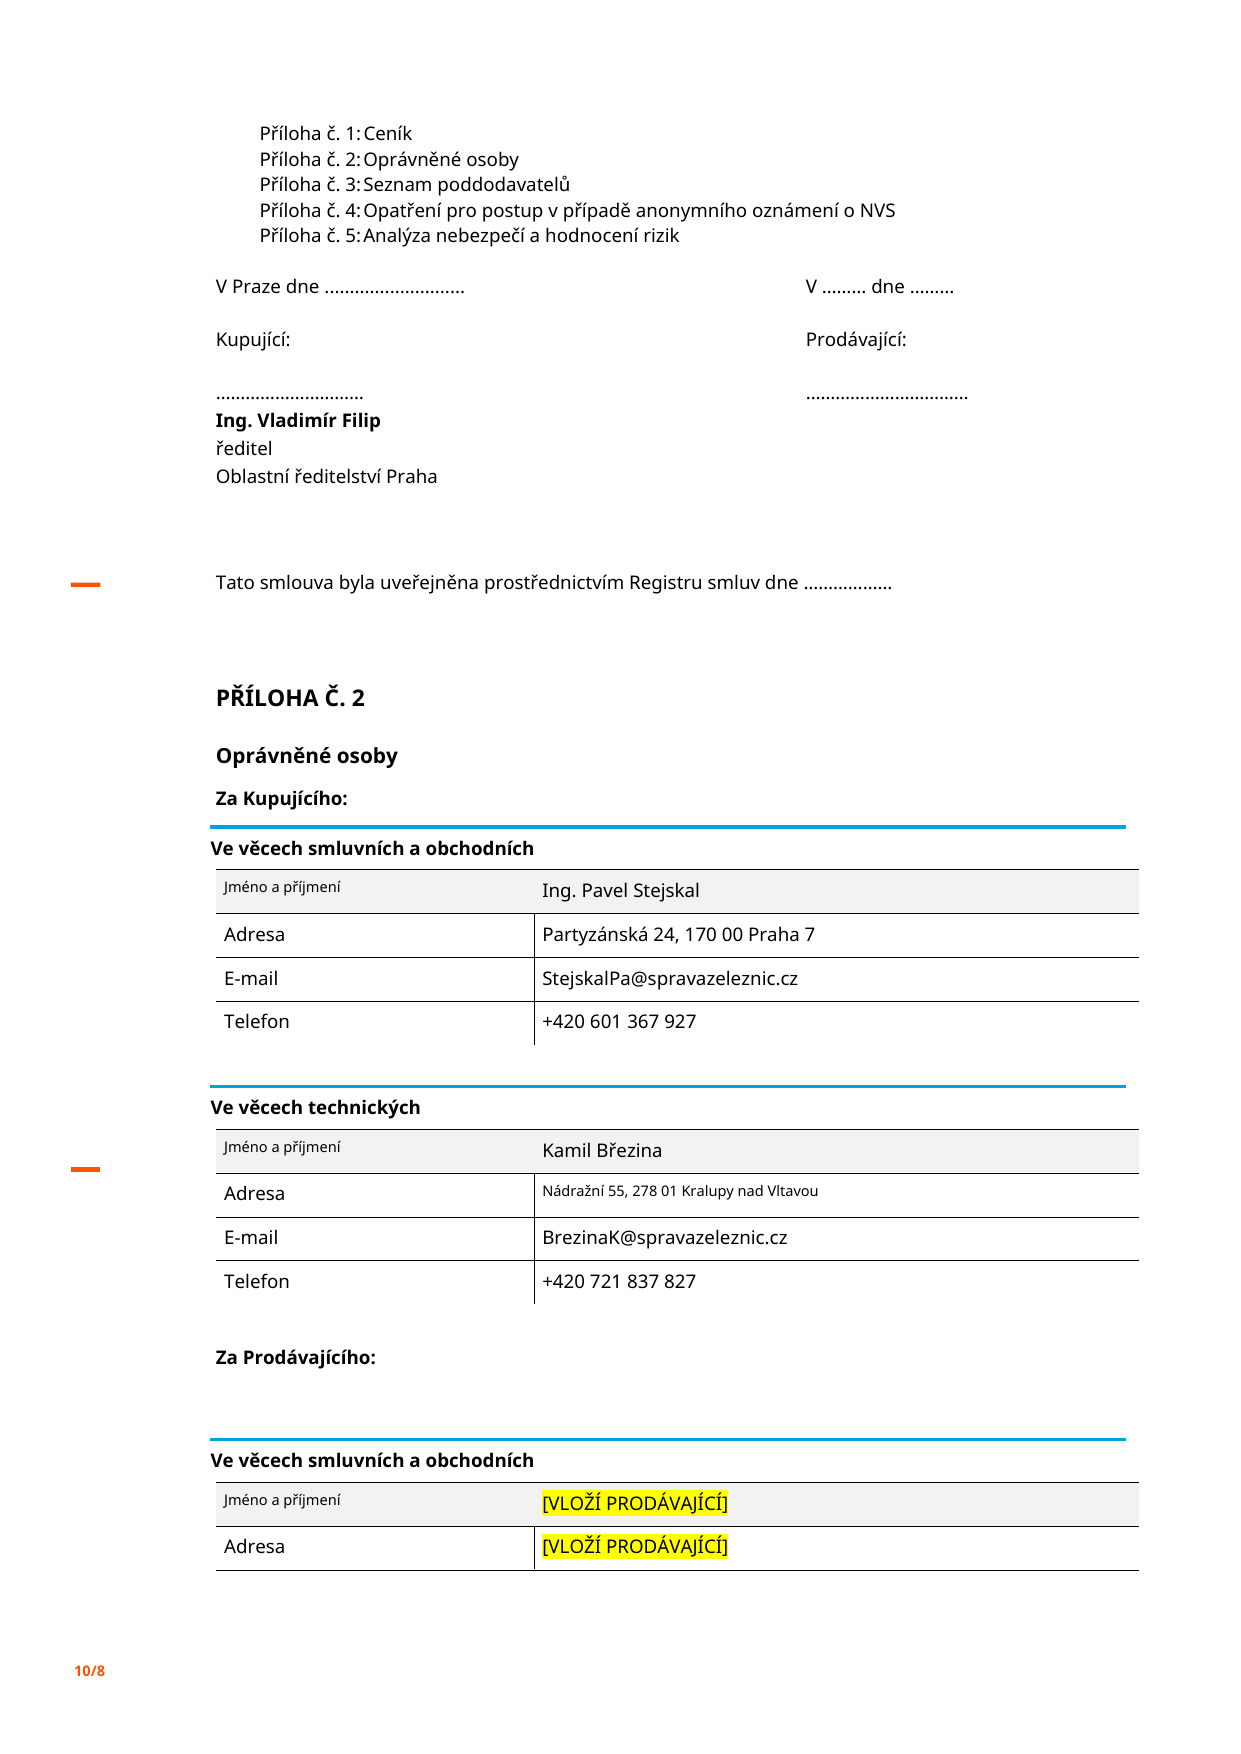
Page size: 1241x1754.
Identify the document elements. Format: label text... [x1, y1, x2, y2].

table_cell Telefon [216, 1002, 534, 1044]
text Příloha č. 5: Analýza nebezpečí a hodnocení rizik [259, 223, 1122, 248]
table_header Ing. Pavel Stejskal [534, 870, 1139, 913]
text Příloha č. 2 [216, 682, 1122, 713]
text Příloha č. 1: Ceník [259, 121, 1122, 146]
table_cell E-mail [216, 958, 534, 1001]
text ………………………… …………………………… [216, 379, 1122, 405]
text Ve věcech smluvních a obchodních [210, 829, 1126, 860]
text V Praze dne ............................ V ……… dne ……… [216, 273, 1122, 299]
table_cell Nádražní 55, 278 01 Kralupy nad Vltavou [535, 1174, 1139, 1216]
table_cell Telefon [216, 1261, 534, 1304]
text Za Prodávajícího: [216, 1344, 1122, 1370]
text Ve věcech smluvních a obchodních [210, 1441, 1126, 1473]
table_header Kamil Březina [534, 1130, 1139, 1172]
table_cell StejskalPa@spravazeleznic.cz [535, 958, 1139, 1001]
table_header Jméno a příjmení [216, 1483, 534, 1526]
text Ve věcech technických [210, 1088, 1126, 1120]
table_cell +420 601 367 927 [535, 1002, 1139, 1044]
table_header Jméno a příjmení [216, 870, 534, 913]
table_cell Adresa [216, 914, 534, 957]
table_cell +420 721 837 827 [535, 1261, 1139, 1304]
table_cell Adresa [216, 1527, 534, 1569]
text Příloha č. 2: Oprávněné osoby [259, 146, 1122, 172]
text Za Kupujícího: [216, 785, 1122, 810]
text Oblastní ředitelství Praha [216, 463, 1122, 489]
table_cell E-mail [216, 1218, 534, 1260]
table_cell Partyzánská 24, 170 00 Praha 7 [535, 914, 1139, 957]
text Příloha č. 4: Opatření pro postup v případě anonymního oznámení o NVS [259, 197, 1122, 223]
table_header [VLOŽÍ PRODÁVAJÍCÍ] [534, 1483, 1139, 1526]
text Příloha č. 3: Seznam poddodavatelů [259, 172, 1122, 197]
text Kupující: Prodávající: [216, 326, 1122, 352]
table_cell [VLOŽÍ PRODÁVAJÍCÍ] [535, 1527, 1139, 1569]
text Tato smlouva byla uveřejněna prostřednictvím Registru smluv dne ……………… [216, 569, 1122, 595]
table_header Jméno a příjmení [216, 1130, 534, 1172]
table_cell Adresa [216, 1174, 534, 1216]
text Oprávněné osoby [216, 741, 1122, 769]
table_cell BrezinaK@spravazeleznic.cz [535, 1218, 1139, 1260]
text Ing. Vladimír Filip [216, 407, 1122, 433]
text ředitel [216, 435, 1122, 461]
